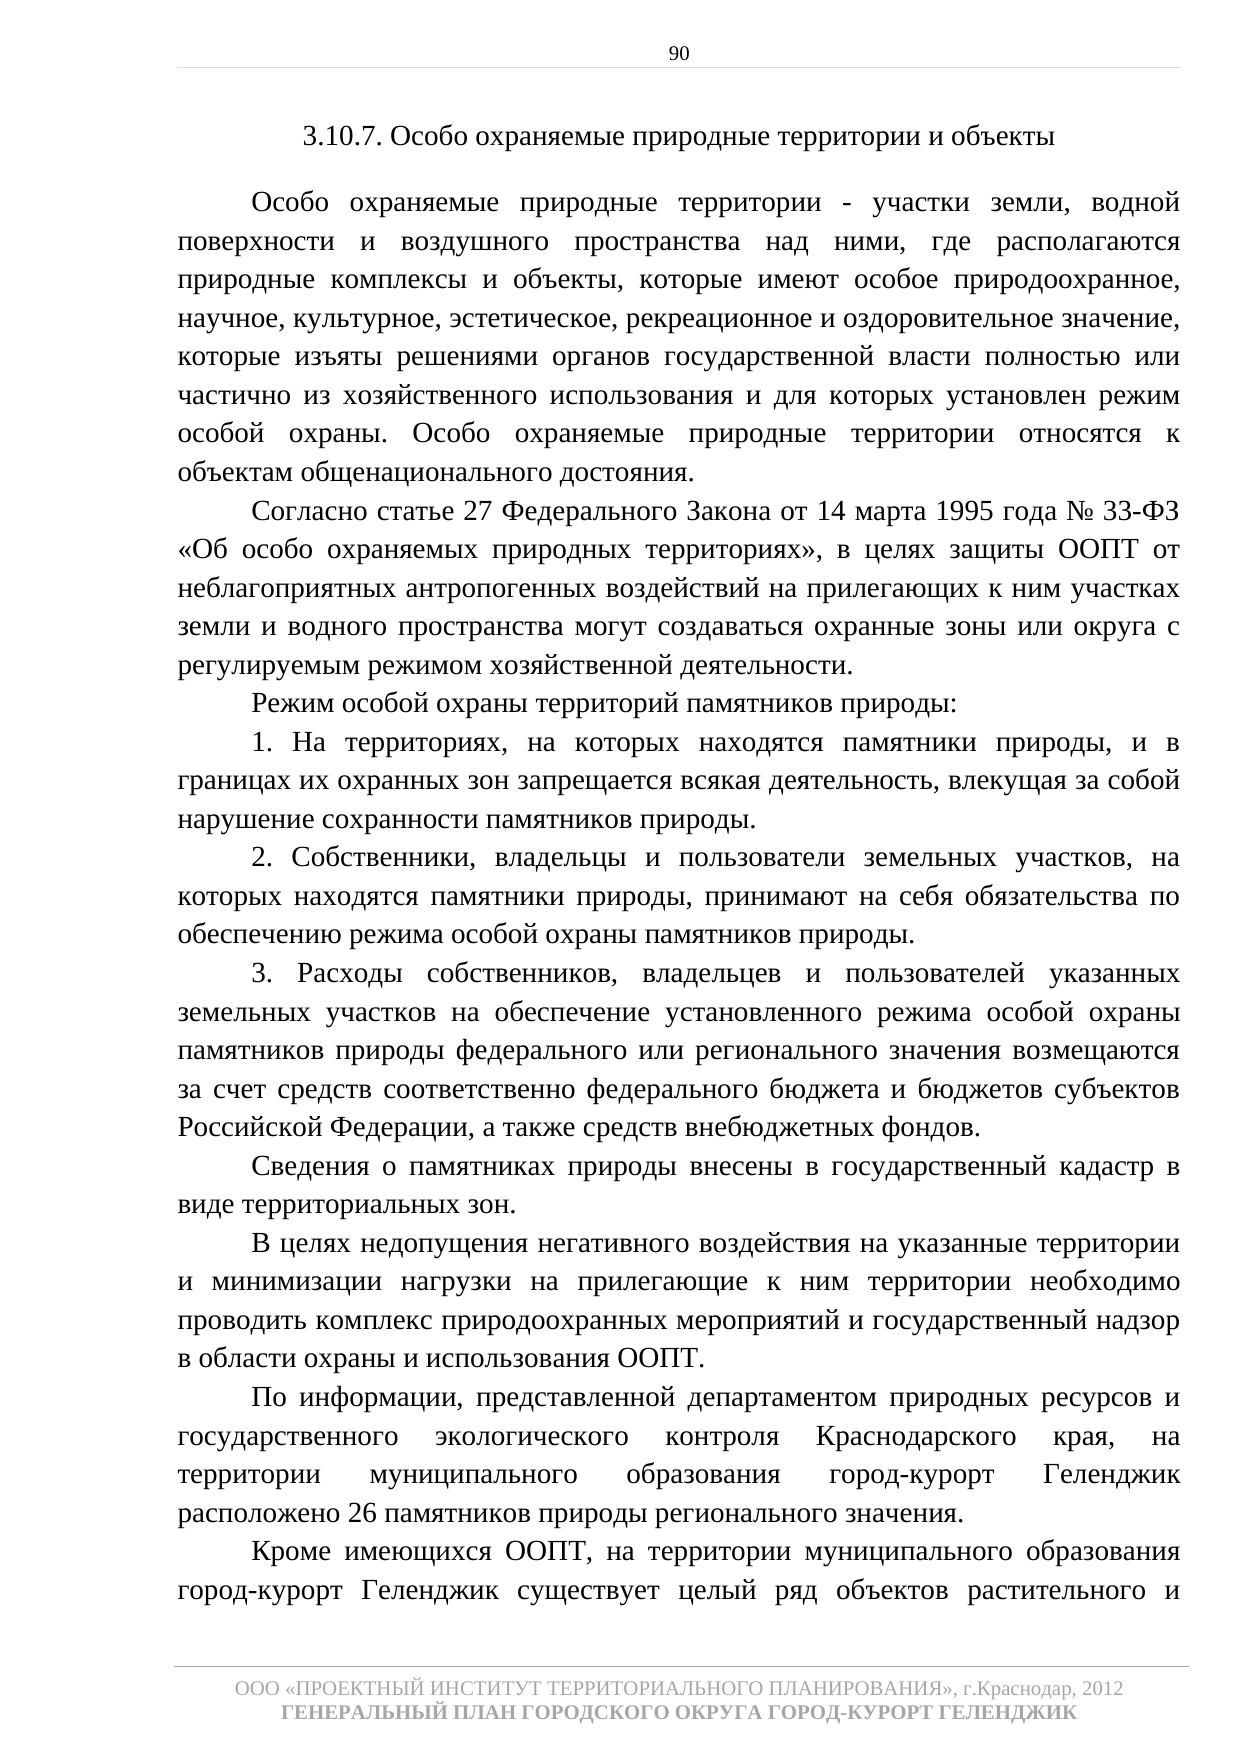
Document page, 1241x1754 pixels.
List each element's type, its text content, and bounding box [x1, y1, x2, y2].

text В целях недопущения негативного воздействия на указанные территории и минимизации нагрузки на прилегающие к ним территории необходимо проводить комплекс природоохранных мероприятий и государственный надзор в области охраны и использования ООПТ. [177, 1225, 1181, 1374]
text 3. Расходы собственников, владельцев и пользователей указанных земельных участков на обеспечение установленного режима особой охраны памятников природы федерального или регионального значения возмещаются за счет средств соответственно федерального бюджета и бюджетов субъектов Российской Федерации, а также средств внебюджетных фондов. [177, 955, 1181, 1143]
text Согласно статье 27 Федерального Закона от 14 марта 1995 года № 33-ФЗ «Об особо охраняемых природных территориях», в целях защиты ООПТ от неблагоприятных антропогенных воздействий на прилегающих к ним участках земли и водного пространства могут создаваться охранные зоны или округа с регулируемым режимом хозяйственной деятельности. [177, 493, 1181, 680]
text По информации, представленной департаментом природных ресурсов и государственного экологического контроля Краснодарского края, на территории муниципального образования город-курорт Геленджик расположено 26 памятников природы регионального значения. [177, 1379, 1181, 1528]
text Особо охраняемые природные территории - участки земли, водной поверхности и воздушного пространства над ними, где располагаются природные комплексы и объекты, которые имеют особое природоохранное, научное, культурное, эстетическое, рекреационное и оздоровительное значение, которые изъяты решениями органов государственной власти полностью или частично из хозяйственного использования и для которых установлен режим особой охраны. Особо охраняемые природные территории относятся к объектам общенационального достояния. [177, 184, 1181, 488]
list 3.10.7. Особо охраняемые природные территории и объекты [176, 118, 1181, 152]
text Сведения о памятниках природы внесены в государственный кадастр в виде территориальных зон. [177, 1148, 1181, 1220]
text 2. Собственники, владельцы и пользователи земельных участков, на которых находятся памятники природы, принимают на себя обязательства по обеспечению режима особой охраны памятников природы. [177, 839, 1181, 950]
text 1. На территориях, на которых находятся памятники природы, и в границах их охранных зон запрещается всякая деятельность, влекущая за собой нарушение сохранности памятников природы. [177, 724, 1181, 834]
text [177, 1533, 1181, 1605]
text Режим особой охраны территорий памятников природы: [177, 685, 1181, 719]
